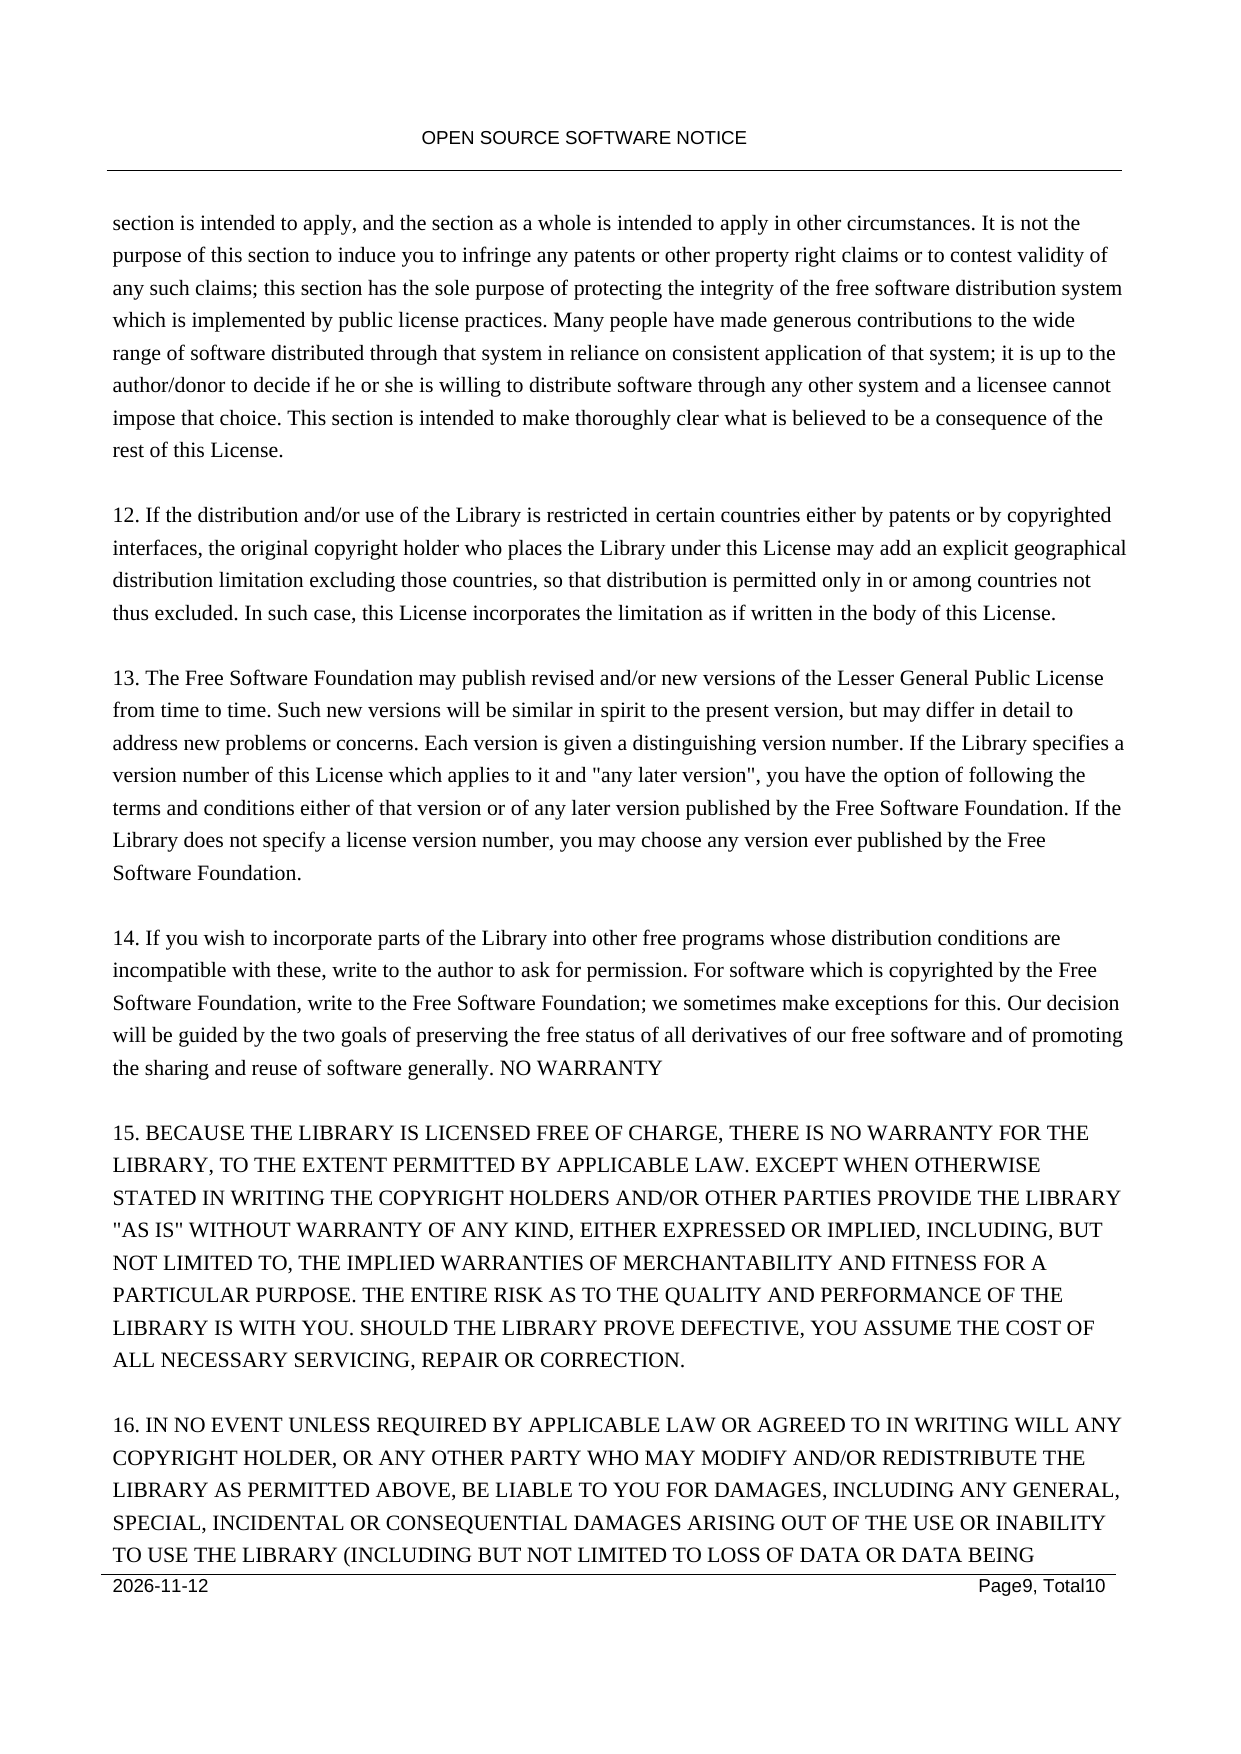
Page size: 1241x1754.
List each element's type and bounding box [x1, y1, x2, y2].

text [112, 206, 1128, 1571]
